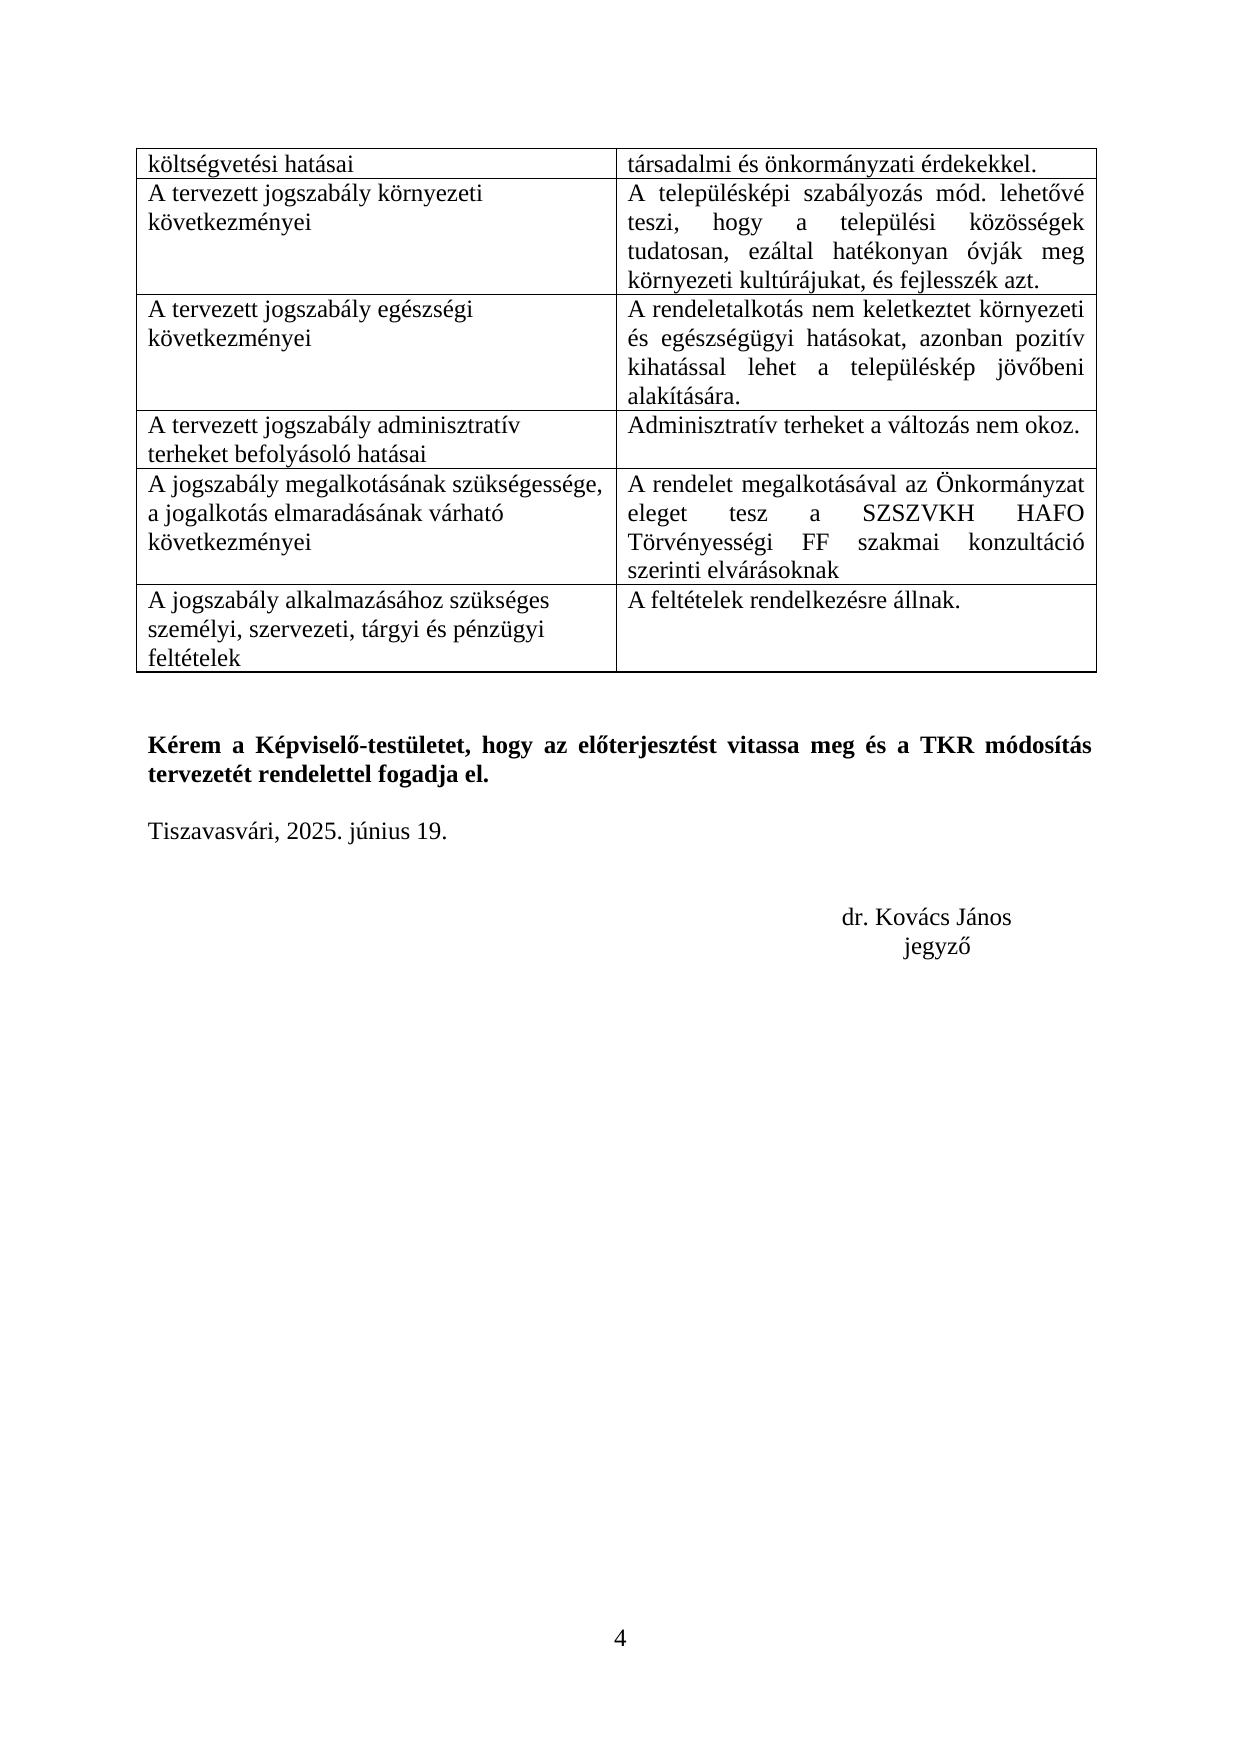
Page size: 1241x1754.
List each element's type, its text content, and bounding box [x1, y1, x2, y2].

table_cell Adminisztratív terheket a változás nem okoz. [617, 411, 1096, 468]
table_cell A tervezett jogszabály környezeti következményei [137, 179, 616, 293]
text Kérem a Képviselő-testületet, hogy az előterjesztést vitassa meg és a TKR módosítás tervezetét rendelettel fogadja el. [148, 730, 1093, 787]
text dr. Kovács János [768, 902, 1093, 931]
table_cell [137, 149, 616, 177]
text Tiszavasvári, 2025. június 19. [148, 816, 1093, 845]
table_cell A feltételek rendelkezésre állnak. [617, 585, 1096, 671]
table_cell A tervezett jogszabály adminisztratív terheket befolyásoló hatásai [137, 411, 616, 468]
table_cell A jogszabály megalkotásának szükségessége, a jogalkotás elmaradásának várható következményei [137, 469, 616, 584]
table_cell A településképi szabályozás mód. lehetővé teszi, hogy a települési közösségek tudatosan, ezáltal hatékonyan óvják meg környezeti kultúrájukat, és fejlesszék azt. [617, 179, 1096, 293]
table_cell A tervezett jogszabály egészségi következményei [137, 295, 616, 409]
table_cell A rendelet megalkotásával az Önkormányzat eleget tesz a SZSZVKH HAFO Törvényességi FF szakmai konzultáció szerinti elvárásoknak [617, 469, 1096, 584]
table_cell A jogszabály alkalmazásához szükséges személyi, szervezeti, tárgyi és pénzügyi feltételek [137, 585, 616, 671]
text jegyző [811, 931, 1093, 960]
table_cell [617, 149, 1096, 177]
table_cell A rendeletalkotás nem keletkeztet környezeti és egészségügyi hatásokat, azonban pozitív kihatással lehet a településkép jövőbeni alakítására. [617, 295, 1096, 409]
